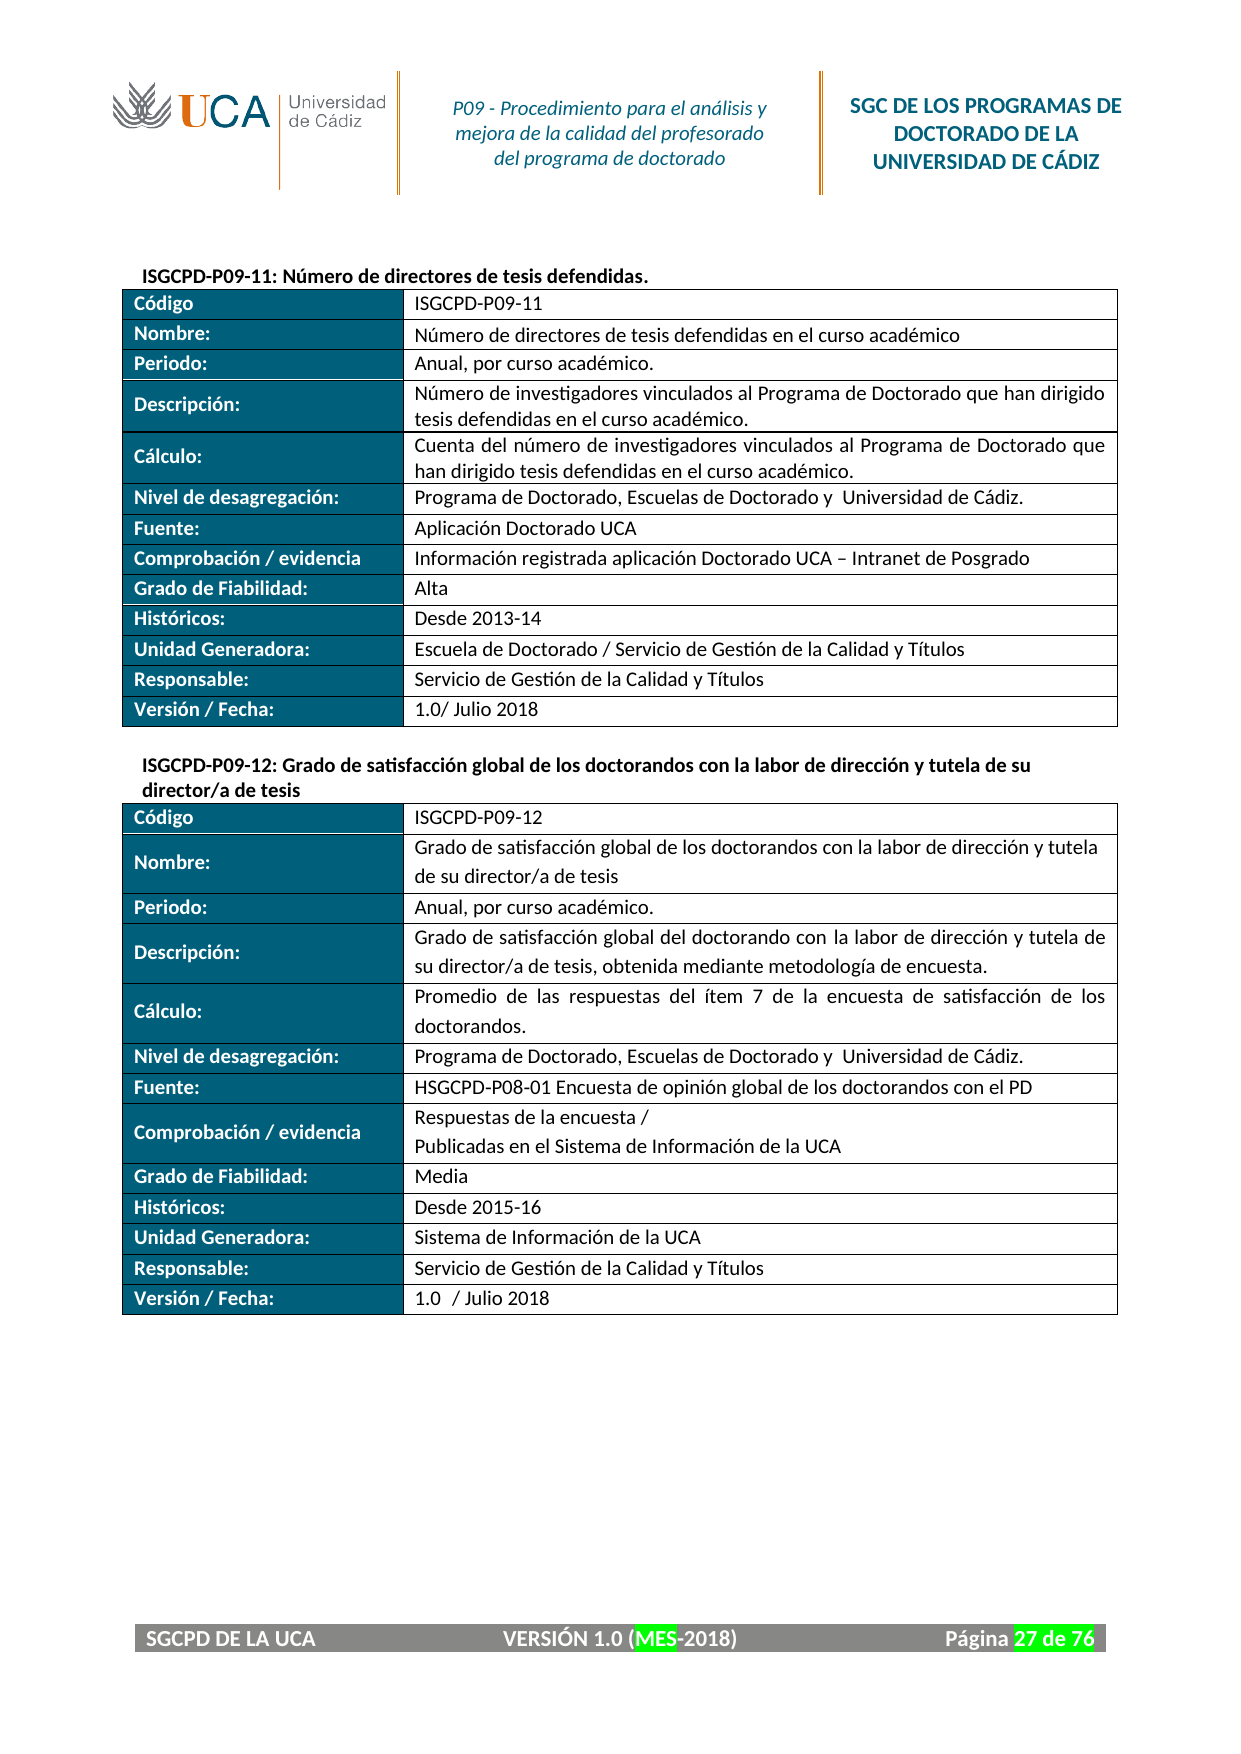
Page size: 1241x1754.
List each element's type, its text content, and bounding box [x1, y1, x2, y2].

subtitle ISGCPD-P09-12: Grado de satisfacción global de los doctorandos con la labor de dirección y tutela de su director/a de tesis [142, 752, 1122, 803]
table_cell 1.0/ Julio 2018 [404, 697, 1117, 726]
table_cell Promedio de las respuestas del ítem 7 de la encuesta de satisfacción de los doctorandos. [404, 984, 1117, 1043]
table_cell Grado de Fiabilidad: [123, 575, 403, 604]
table_cell HSGCPD‐P08‐01 Encuesta de opinión global de los doctorandos con el PD [404, 1074, 1117, 1103]
table_cell Número de investigadores vinculados al Programa de Doctorado que han dirigido tesis defendidas en el curso académico. [404, 381, 1117, 431]
table_cell Anual, por curso académico. [404, 350, 1117, 379]
table_cell Periodo: [123, 894, 403, 923]
table_cell Descripción: [123, 924, 403, 983]
table_cell Aplicación Doctorado UCA [404, 515, 1117, 544]
table_cell Versión / Fecha: [123, 1285, 403, 1314]
table_cell Unidad Generadora: [123, 1224, 403, 1254]
table_header Código [123, 290, 403, 319]
table_cell Descripción: [123, 381, 403, 431]
table_cell Fuente: [123, 515, 403, 544]
table_cell Grado de satisfacción global de los doctorandos con la labor de dirección y tutela de su director/a de tesis [404, 835, 1117, 893]
table_cell Número de directores de tesis defendidas en el curso académico [404, 320, 1117, 349]
table_header ISGCPD-P09-12 [404, 804, 1117, 833]
table_cell Escuela de Doctorado / Servicio de Gestión de la Calidad y Títulos [404, 636, 1117, 665]
table_cell Versión / Fecha: [123, 697, 403, 726]
table_cell Programa de Doctorado, Escuelas de Doctorado y Universidad de Cádiz. [404, 1044, 1117, 1073]
table_cell Nombre: [123, 320, 403, 349]
table_cell Programa de Doctorado, Escuelas de Doctorado y Universidad de Cádiz. [404, 484, 1117, 514]
table_cell Anual, por curso académico. [404, 894, 1117, 923]
table_header ISGCPD-P09-11 [404, 290, 1117, 319]
table_cell Desde 2015-16 [404, 1194, 1117, 1223]
table_cell Grado de Fiabilidad: [123, 1164, 403, 1193]
table_cell Información registrada aplicación Doctorado UCA – Intranet de Posgrado [404, 545, 1117, 574]
table_cell Unidad Generadora: [123, 636, 403, 665]
table_cell Desde 2013-14 [404, 606, 1117, 635]
table_cell Responsable: [123, 1255, 403, 1284]
subtitle ISGCPD-P09-11: Número de directores de tesis defendidas. [142, 263, 1122, 289]
table_cell Históricos: [123, 606, 403, 635]
table_cell Responsable: [123, 666, 403, 696]
table_cell Nivel de desagregación: [123, 484, 403, 514]
table_cell Históricos: [123, 1194, 403, 1223]
table_cell Cálculo: [123, 433, 403, 483]
table_cell Servicio de Gestión de la Calidad y Títulos [404, 1255, 1117, 1284]
table_cell Periodo: [123, 350, 403, 379]
table_cell Alta [404, 575, 1117, 604]
table_header Código [123, 804, 403, 833]
table_cell Comprobación / evidencia [123, 545, 403, 574]
table_cell Nivel de desagregación: [123, 1044, 403, 1073]
table_cell Cálculo: [123, 984, 403, 1043]
table_cell Sistema de Información de la UCA [404, 1224, 1117, 1254]
table_cell Media [404, 1164, 1117, 1193]
table_cell Nombre: [123, 835, 403, 893]
table_cell Comprobación / evidencia [123, 1104, 403, 1163]
table_cell Grado de satisfacción global del doctorando con la labor de dirección y tutela de su director/a de tesis, obtenida mediante metodología de encuesta. [404, 924, 1117, 983]
table_cell Cuenta del número de investigadores vinculados al Programa de Doctorado que han dirigido tesis defendidas en el curso académico. [404, 433, 1117, 483]
table_cell Servicio de Gestión de la Calidad y Títulos [404, 666, 1117, 696]
table_cell Respuestas de la encuesta / Publicadas en el Sistema de Información de la UCA [404, 1104, 1117, 1163]
table_cell Fuente: [123, 1074, 403, 1103]
table_cell / Julio 2018 [404, 1285, 1117, 1314]
picture [110, 77, 391, 195]
